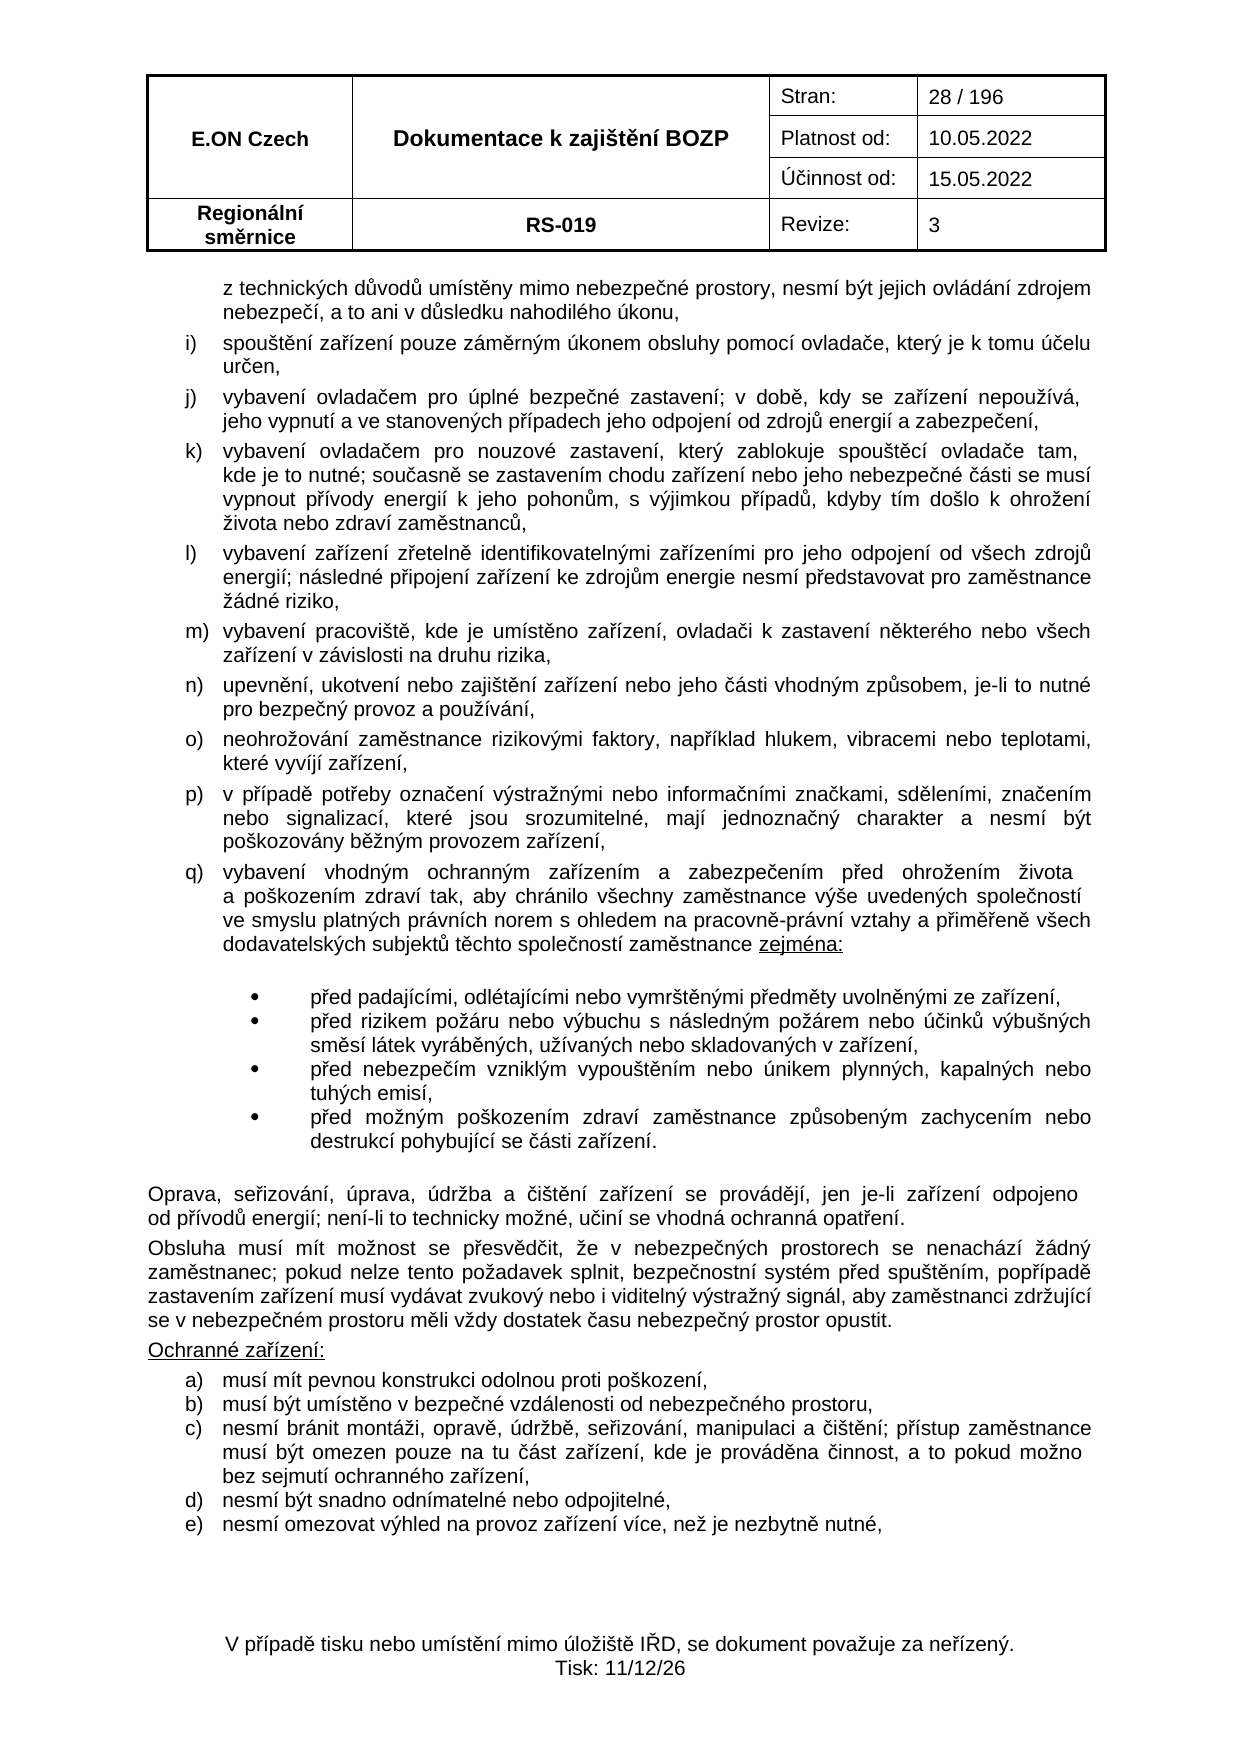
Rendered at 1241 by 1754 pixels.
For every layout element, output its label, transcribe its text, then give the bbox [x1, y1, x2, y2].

list neohrožování zaměstnance rizikovými faktory, například hlukem, vibracemi nebo teplotami, které vyvíjí zařízení, [185, 727, 1092, 775]
list vybavení pracoviště, kde je umístěno zařízení, ovladači k zastavení některého nebo všech zařízení v závislosti na druhu rizika, [185, 619, 1092, 667]
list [185, 276, 1092, 324]
text Obsluha musí mít možnost se přesvědčit, že v nebezpečných prostorech se nenachází žádný zaměstnanec; pokud nelze tento požadavek splnit, bezpečnostní systém před spuštěním, popřípadě zastavením zařízení musí vydávat zvukový nebo i viditelný výstražný signál, aby zaměstnanci zdržující se v nebezpečném prostoru měli vždy dostatek času nebezpečný prostor opustit. [148, 1236, 1092, 1332]
list musí být umístěno v bezpečné vzdálenosti od nebezpečného prostoru, [185, 1392, 1092, 1416]
list vybavení zařízení zřetelně identifikovatelnými zařízeními pro jeho odpojení od všech zdrojů energií; následné připojení zařízení ke zdrojům energie nesmí představovat pro zaměstnance žádné riziko, [185, 541, 1092, 613]
list vybavení vhodným ochranným zařízením a zabezpečením před ohrožením života a poškozením zdraví tak, aby chránilo všechny zaměstnance výše uvedených společností ve smyslu platných právních norem s ohledem na pracovně-právní vztahy a přiměřeně všech dodavatelských subjektů těchto společností zaměstnance zejména: [185, 859, 1092, 955]
list nesmí být snadno odnímatelné nebo odpojitelné, [185, 1488, 1092, 1512]
list v případě potřeby označení výstražnými nebo informačními značkami, sděleními, značením nebo signalizací, které jsou srozumitelné, mají jednoznačný charakter a nesmí být poškozovány běžným provozem zařízení, [185, 781, 1092, 853]
list upevnění, ukotvení nebo zajištění zařízení nebo jeho části vhodným způsobem, je-li to nutné pro bezpečný provoz a používání, [185, 673, 1092, 721]
list před padajícími, odlétajícími nebo vymrštěnými předměty uvolněnými ze zařízení, [251, 984, 1092, 1008]
list musí mít pevnou konstrukci odolnou proti poškození, [185, 1368, 1092, 1392]
list nesmí omezovat výhled na provoz zařízení více, než je nezbytně nutné, [185, 1512, 1092, 1536]
list nesmí bránit montáži, opravě, údržbě, seřizování, manipulaci a čištění; přístup zaměstnance musí být omezen pouze na tu část zařízení, kde je prováděna činnost, a to pokud možno bez sejmutí ochranného zařízení, [185, 1416, 1092, 1488]
list vybavení ovladačem pro nouzové zastavení, který zablokuje spouštěcí ovladače tam, kde je to nutné; současně se zastavením chodu zařízení nebo jeho nebezpečné části se musí vypnout přívody energií k jeho pohonům, s výjimkou případů, kdyby tím došlo k ohrožení života nebo zdraví zaměstnanců, [185, 439, 1092, 534]
list před možným poškozením zdraví zaměstnance způsobeným zachycením nebo destrukcí pohybující se části zařízení. [251, 1104, 1092, 1153]
text Oprava, seřizování, úprava, údržba a čištění zařízení se provádějí, jen je-li zařízení odpojeno od přívodů energií; není-li to technicky možné, učiní se vhodná ochranná opatření. [148, 1182, 1092, 1230]
list před rizikem požáru nebo výbuchu s následným požárem nebo účinků výbušných směsí látek vyráběných, užívaných nebo skladovaných v zařízení, [251, 1008, 1092, 1057]
list spouštění zařízení pouze záměrným úkonem obsluhy pomocí ovladače, který je k tomu účelu určen, [185, 330, 1092, 378]
text Ochranné zařízení: [148, 1338, 1092, 1362]
list před nebezpečím vzniklým vypouštěním nebo únikem plynných, kapalných nebo tuhých emisí, [251, 1057, 1092, 1104]
list vybavení ovladačem pro úplné bezpečné zastavení; v době, kdy se zařízení nepoužívá, jeho vypnutí a ve stanovených případech jeho odpojení od zdrojů energií a zabezpečení, [185, 384, 1092, 432]
